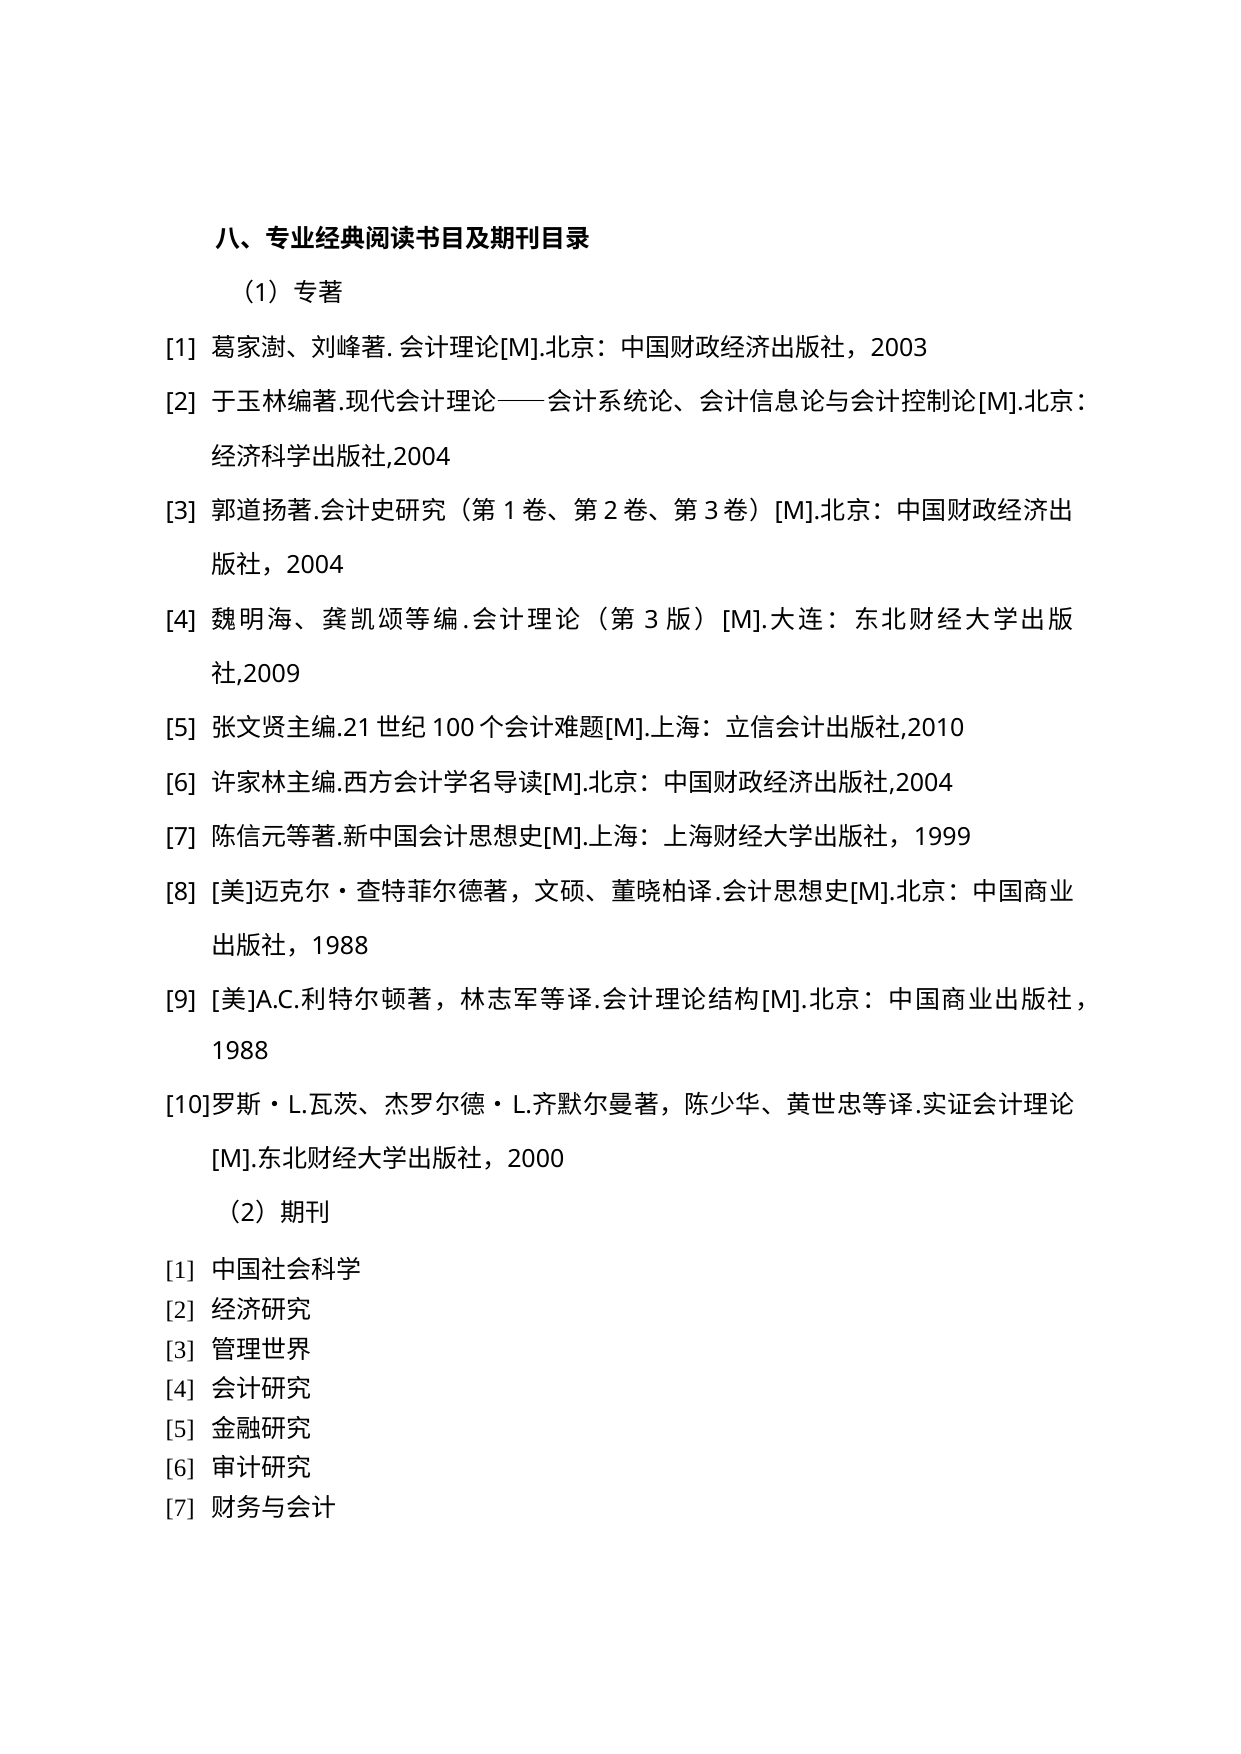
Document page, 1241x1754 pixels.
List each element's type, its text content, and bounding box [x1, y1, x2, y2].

list 管理世界 [165, 1326, 1075, 1366]
list 罗斯•L.瓦茨、杰罗尔德•L.齐默尔曼著，陈少华、黄世忠等译.实证会计理论[M].东北财经大学出版社，2000 [165, 1084, 1075, 1175]
list 审计研究 [165, 1445, 1075, 1485]
list 陈信元等著.新中国会计思想史[M].上海：上海财经大学出版社，1999 [165, 817, 1075, 853]
list 郭道扬著.会计史研究（第1卷、第2卷、第3卷）[M].北京：中国财政经济出版社，2004 [165, 490, 1075, 581]
list 许家林主编.西方会计学名导读[M].北京：中国财政经济出版社,2004 [165, 762, 1075, 798]
text 八、专业经典阅读书目及期刊目录 [165, 218, 1075, 255]
list 会计研究 [165, 1366, 1075, 1406]
list 葛家澍、刘峰著. 会计理论[M].北京：中国财政经济出版社，2003 [165, 327, 1075, 363]
list 经济研究 [165, 1287, 1075, 1326]
list 中国社会科学 [165, 1247, 1075, 1287]
list 张文贤主编.21世纪100个会计难题[M].上海：立信会计出版社,2010 [165, 708, 1075, 744]
list 魏明海、龚凯颂等编.会计理论（第3版）[M].大连：东北财经大学出版社,2009 [165, 599, 1075, 690]
list 于玉林编著.现代会计理论——会计系统论、会计信息论与会计控制论[M].北京：经济科学出版社,2004 [165, 382, 1075, 472]
list 财务与会计 [165, 1485, 1075, 1524]
list （1）专著 [165, 273, 1075, 309]
text （2）期刊 [165, 1193, 1075, 1229]
list 金融研究 [165, 1406, 1075, 1445]
list [美]迈克尔•查特菲尔德著，文硕、董晓柏译.会计思想史[M].北京：中国商业出版社，1988 [165, 871, 1075, 962]
list [美]A.C.利特尔顿著，林志军等译.会计理论结构[M].北京：中国商业出版社，1988 [165, 980, 1075, 1067]
